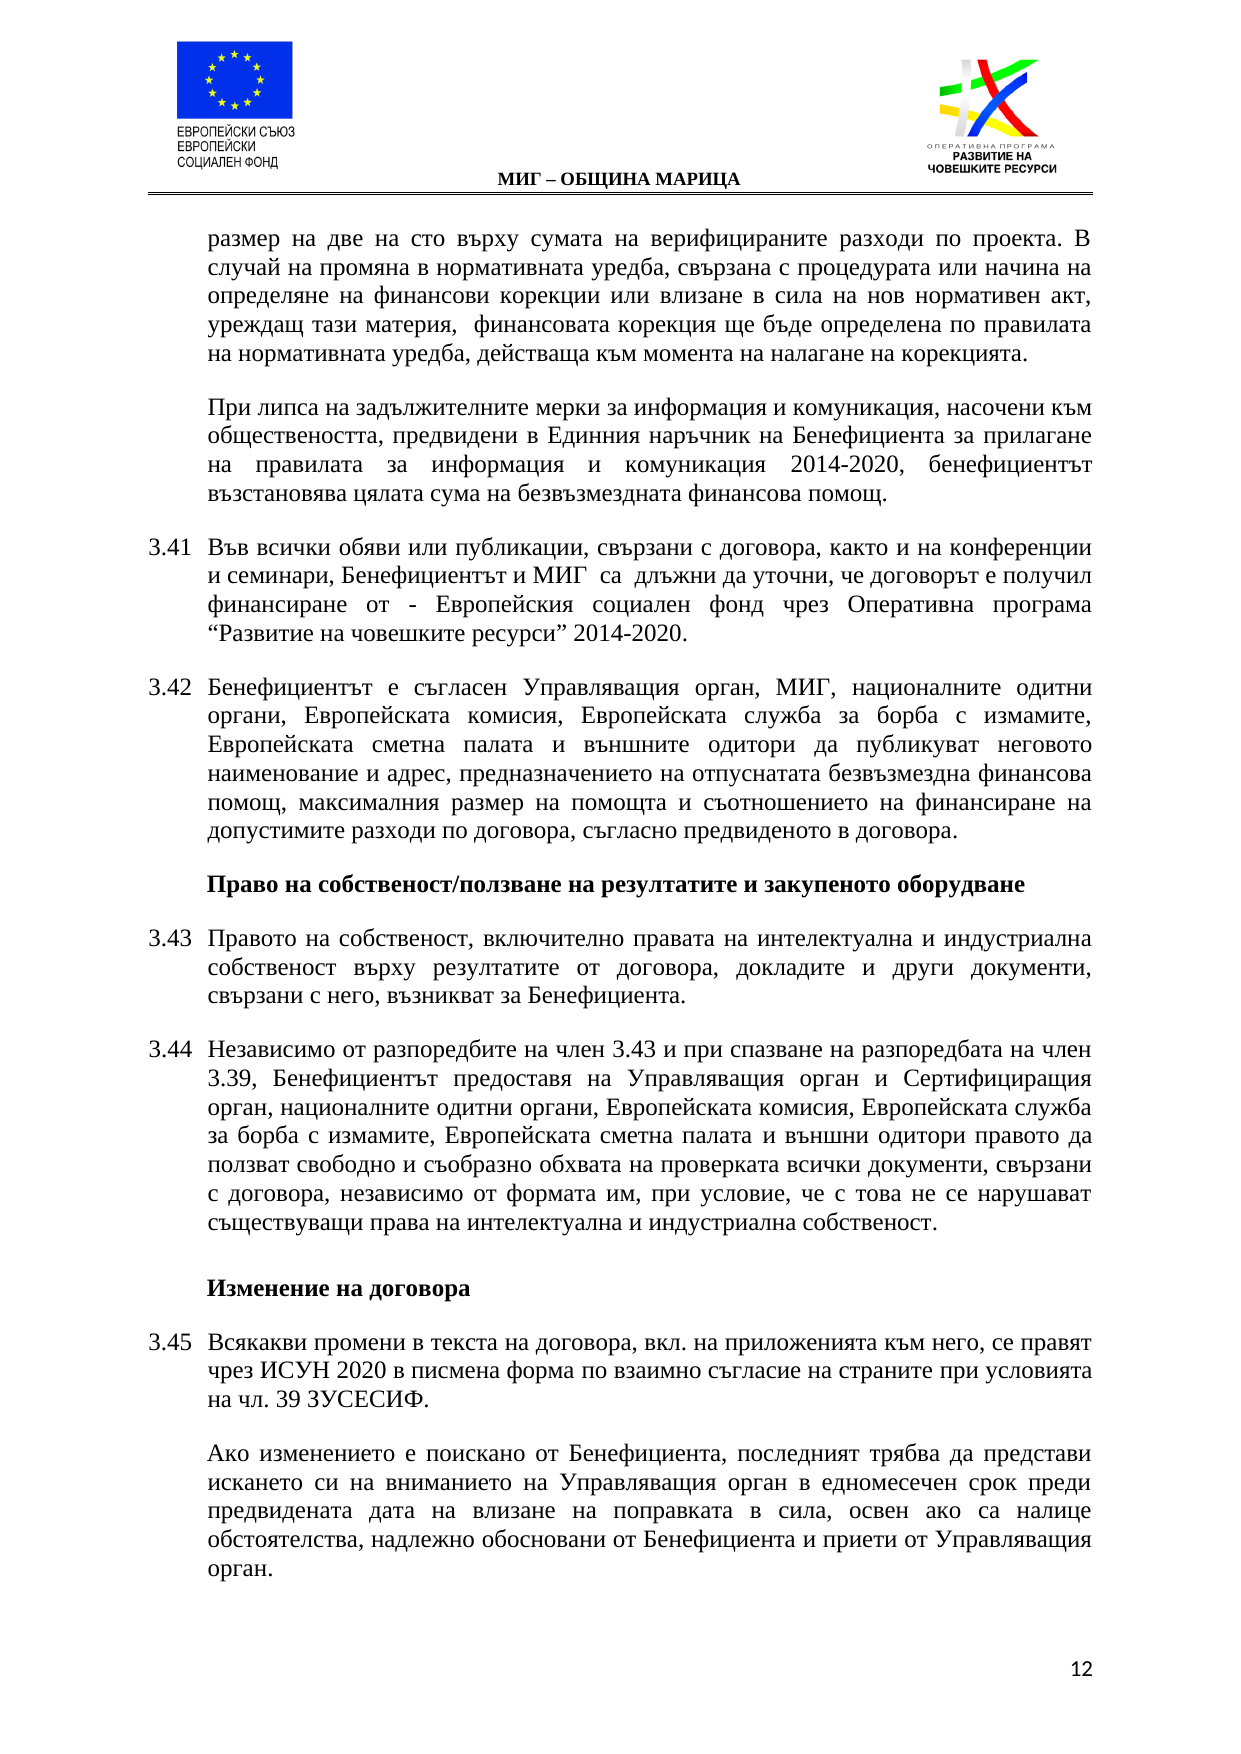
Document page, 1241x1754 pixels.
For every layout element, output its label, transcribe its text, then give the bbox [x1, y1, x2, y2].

text Право на собственост/ползване на резултатите и закупеното оборудване [207, 869, 1093, 898]
text При липса на задължителните мерки за информация и комуникация, насочени към обществеността, предвидени в Единния наръчник на Бенефициента за прилагане на правилата за информация и комуникация 2014-2020, бенефициентът възстановява цялата сума на безвъзмездната финансова помощ. [148, 392, 1093, 507]
text 3.42 Бенефициентът е съгласен Управляващия орган, МИГ, националните одитни органи, Европейската комисия, Европейската служба за борба с измамите, Европейската сметна палата и външните одитори да публикуват неговото наименование и адрес, предназначението на отпуснатата безвъзмездна финансова помощ, максималния размер на помощта и съотношението на финансиране на допустимите разходи по договора, съгласно предвиденото в договора. [148, 672, 1093, 844]
text Изменение на договора [207, 1273, 1093, 1302]
text 3.45 Всякакви промени в текста на договора, вкл. на приложенията към него, се правят чрез ИСУН 2020 в писмена форма по взаимно съгласие на страните при условията на чл. 39 ЗУСЕСИФ. [148, 1327, 1093, 1413]
text 3.43 Правото на собственост, включително правата на интелектуална и индустриална собственост върху резултатите от договора, докладите и други документи, свързани с него, възникват за Бенефициента. [148, 923, 1093, 1009]
picture [169, 14, 334, 186]
text Ако изменението е поискано от Бенефициента, последният трябва да представи искането си на вниманието на Управляващия орган в едномесечен срок преди предвидената дата на влизане на поправката в сила, освен ако са налице обстоятелства, надлежно обосновани от Бенефициента и приети от Управляващия орган. [207, 1438, 1093, 1582]
text 3.44 Независимо от разпоредбите на член 3.43 и при спазване на разпоредбата на член 3.39, Бенефициентът предоставя на Управляващия орган и Сертифициращия орган, националните одитни органи, Европейската комисия, Европейската служба за борба с измамите, Европейската сметна палата и външни одитори правото да ползват свободно и съобразно обхвата на проверката всички документи, свързани с договора, независимо от формата им, при условие, че с това не се нарушават съществуващи права на интелектуална и индустриална собственост. [148, 1034, 1093, 1235]
picture [905, 43, 1072, 186]
text 3.41 Във всички обяви или публикации, свързани с договора, както и на конференции и семинари, Бенефициентът и МИГ са длъжни да уточни, че договорът е получил финансиране от - Европейския социален фонд чрез Оперативна програма “Развитие на човешките ресурси” 2014-2020. [148, 532, 1093, 647]
